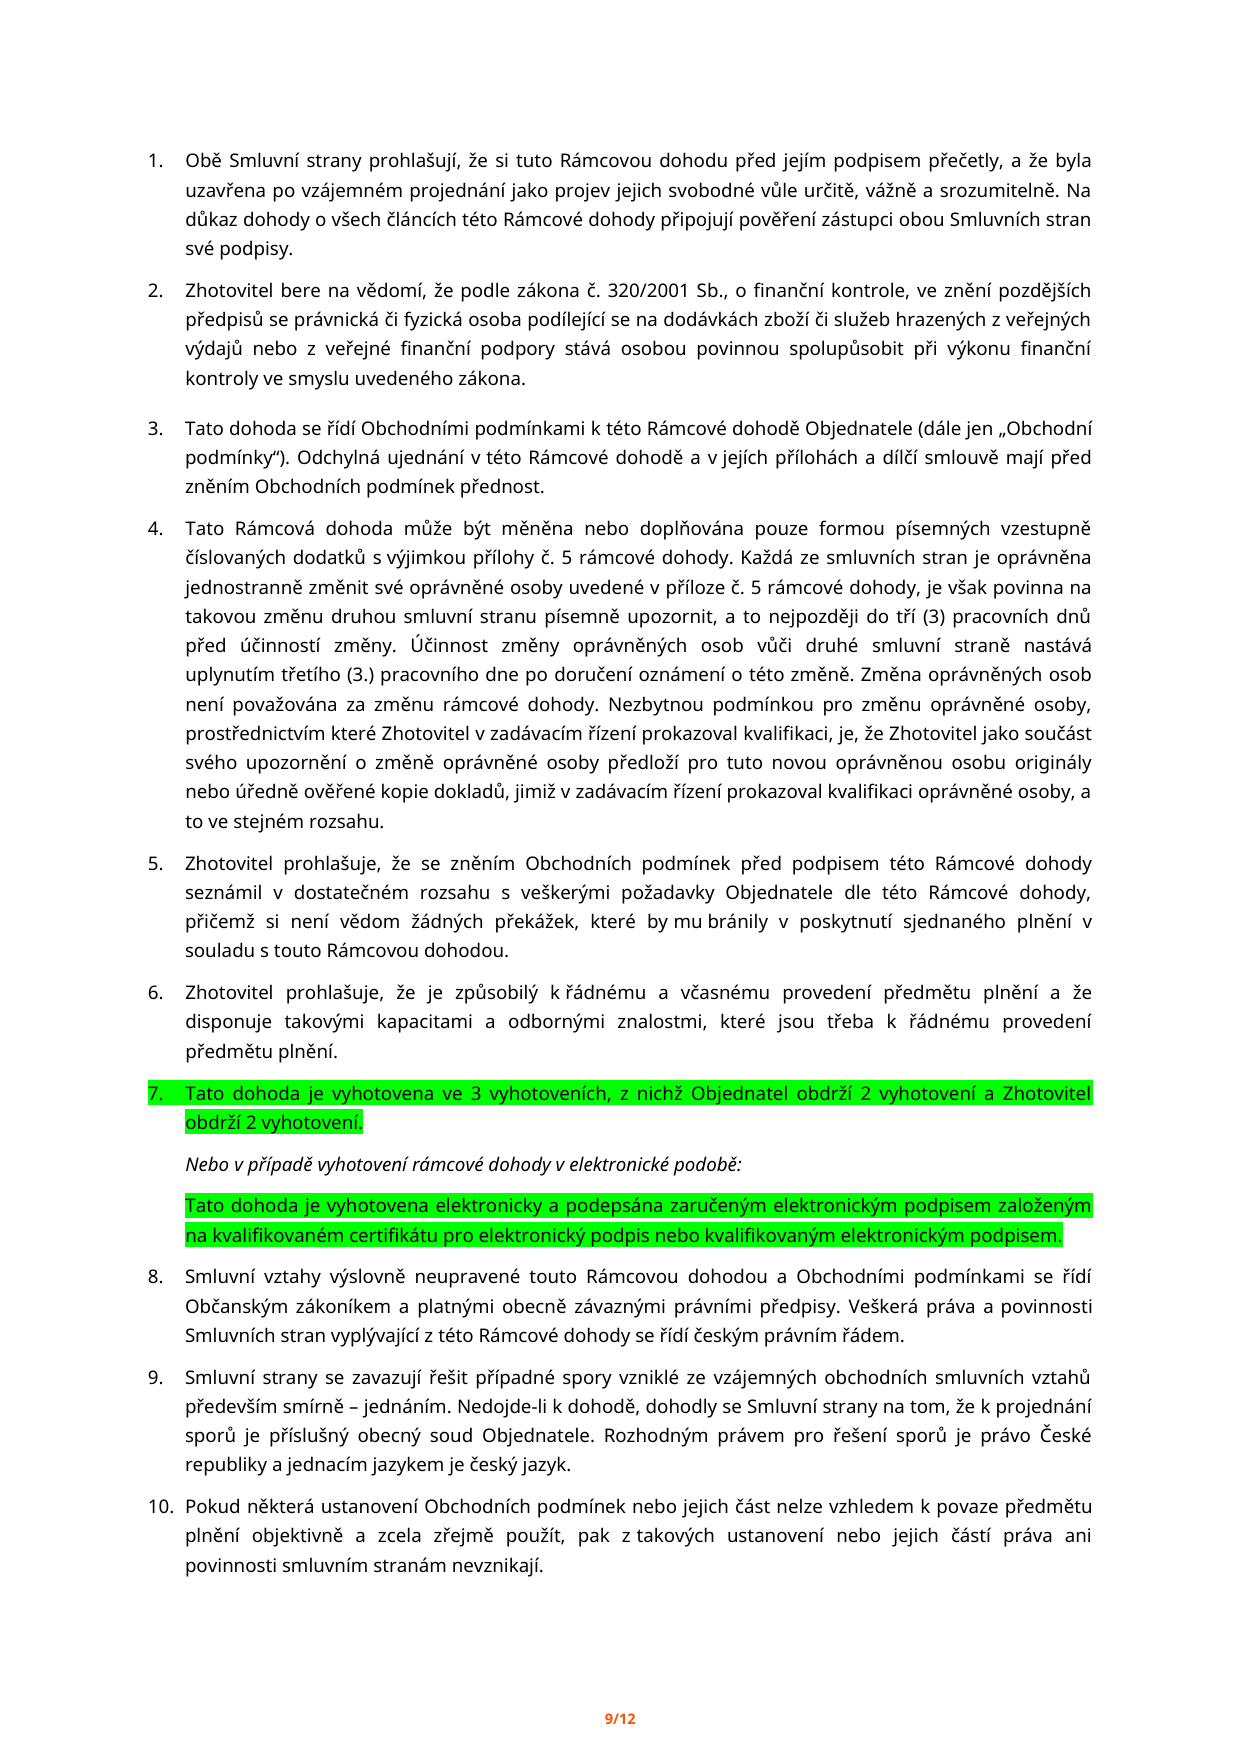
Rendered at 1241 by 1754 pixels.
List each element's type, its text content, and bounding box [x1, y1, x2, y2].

list Zhotovitel bere na vědomí, že podle zákona č. 320/2001 Sb., o finanční kontrole, ve znění pozdějších předpisů se právnická či fyzická osoba podílející se na dodávkách zboží či služeb hrazených z veřejných výdajů nebo z veřejné finanční podpory stává osobou povinnou spolupůsobit při výkonu finanční kontroly ve smyslu uvedeného zákona. [148, 277, 1093, 391]
list Tato Rámcová dohoda může být měněna nebo doplňována pouze formou písemných vzestupně číslovaných dodatků s výjimkou přílohy č. 5 rámcové dohody. Každá ze smluvních stran je oprávněna jednostranně změnit své oprávněné osoby uvedené v příloze č. 5 rámcové dohody, je však povinna na takovou změnu druhou smluvní stranu písemně upozornit, a to nejpozději do tří (3) pracovních dnů před účinností změny. Účinnost změny oprávněných osob vůči druhé smluvní straně nastává uplynutím třetího (3.) pracovního dne po doručení oznámení o této změně. Změna oprávněných osob není považována za změnu rámcové dohody. Nezbytnou podmínkou pro změnu oprávněné osoby, prostřednictvím které Zhotovitel v zadávacím řízení prokazoval kvalifikaci, je, že Zhotovitel jako součást svého upozornění o změně oprávněné osoby předloží pro tuto novou oprávněnou osobu originály nebo úředně ověřené kopie dokladů, jimiž v zadávacím řízení prokazoval kvalifikaci oprávněné osoby, a to ve stejném rozsahu. [148, 515, 1093, 834]
text Nebo v případě vyhotovení rámcové dohody v elektronické podobě: [185, 1151, 1093, 1176]
list Zhotovitel prohlašuje, že je způsobilý k řádnému a včasnému provedení předmětu plnění a že disponuje takovými kapacitami a odbornými znalostmi, které jsou třeba k řádnému provedení předmětu plnění. [148, 979, 1093, 1063]
list Pokud některá ustanovení Obchodních podmínek nebo jejich část nelze vzhledem k povaze předmětu plnění objektivně a zcela zřejmě použít, pak z takových ustanovení nebo jejich částí práva ani povinnosti smluvním stranám nevznikají. [148, 1493, 1093, 1578]
list Tato dohoda je vyhotovena ve 3 vyhotoveních, z nichž Objednatel obdrží 2 vyhotovení a Zhotovitel obdrží 2 vyhotovení. [148, 1105, 1093, 1134]
list Smluvní vztahy výslovně neupravené touto Rámcovou dohodou a Obchodními podmínkami se řídí Občanským zákoníkem a platnými obecně závaznými právními předpisy. Veškerá práva a povinnosti Smluvních stran vyplývající z této Rámcové dohody se řídí českým právním řádem. [148, 1264, 1093, 1348]
list Obě Smluvní strany prohlašují, že si tuto Rámcovou dohodu před jejím podpisem přečetly, a že byla uzavřena po vzájemném projednání jako projev jejich svobodné vůle určitě, vážně a srozumitelně. Na důkaz dohody o všech článcích této Rámcové dohody připojují pověření zástupci obou Smluvních stran své podpisy. [148, 148, 1093, 261]
list Zhotovitel prohlašuje, že se zněním Obchodních podmínek před podpisem této Rámcové dohody seznámil v dostatečném rozsahu s veškerými požadavky Objednatele dle této Rámcové dohody, přičemž si není vědom žádných překážek, které by mu bránily v poskytnutí sjednaného plnění v souladu s touto Rámcovou dohodou. [148, 850, 1093, 963]
list Smluvní strany se zavazují řešit případné spory vzniklé ze vzájemných obchodních smluvních vztahů především smírně – jednáním. Nedojde-li k dohodě, dohodly se Smluvní strany na tom, že k projednání sporů je příslušný obecný soud Objednatele. Rozhodným právem pro řešení sporů je právo České republiky a jednacím jazykem je český jazyk. [148, 1364, 1093, 1477]
text Tato dohoda je vyhotovena elektronicky a podepsána zaručeným elektronickým podpisem založeným na kvalifikovaném certifikátu pro elektronický podpis nebo kvalifikovaným elektronickým podpisem. [185, 1218, 1093, 1247]
list Tato dohoda se řídí Obchodními podmínkami k této Rámcové dohodě Objednatele (dále jen „Obchodní podmínky“). Odchylná ujednání v této Rámcové dohodě a v jejích přílohách a dílčí smlouvě mají před zněním Obchodních podmínek přednost. [148, 415, 1093, 499]
